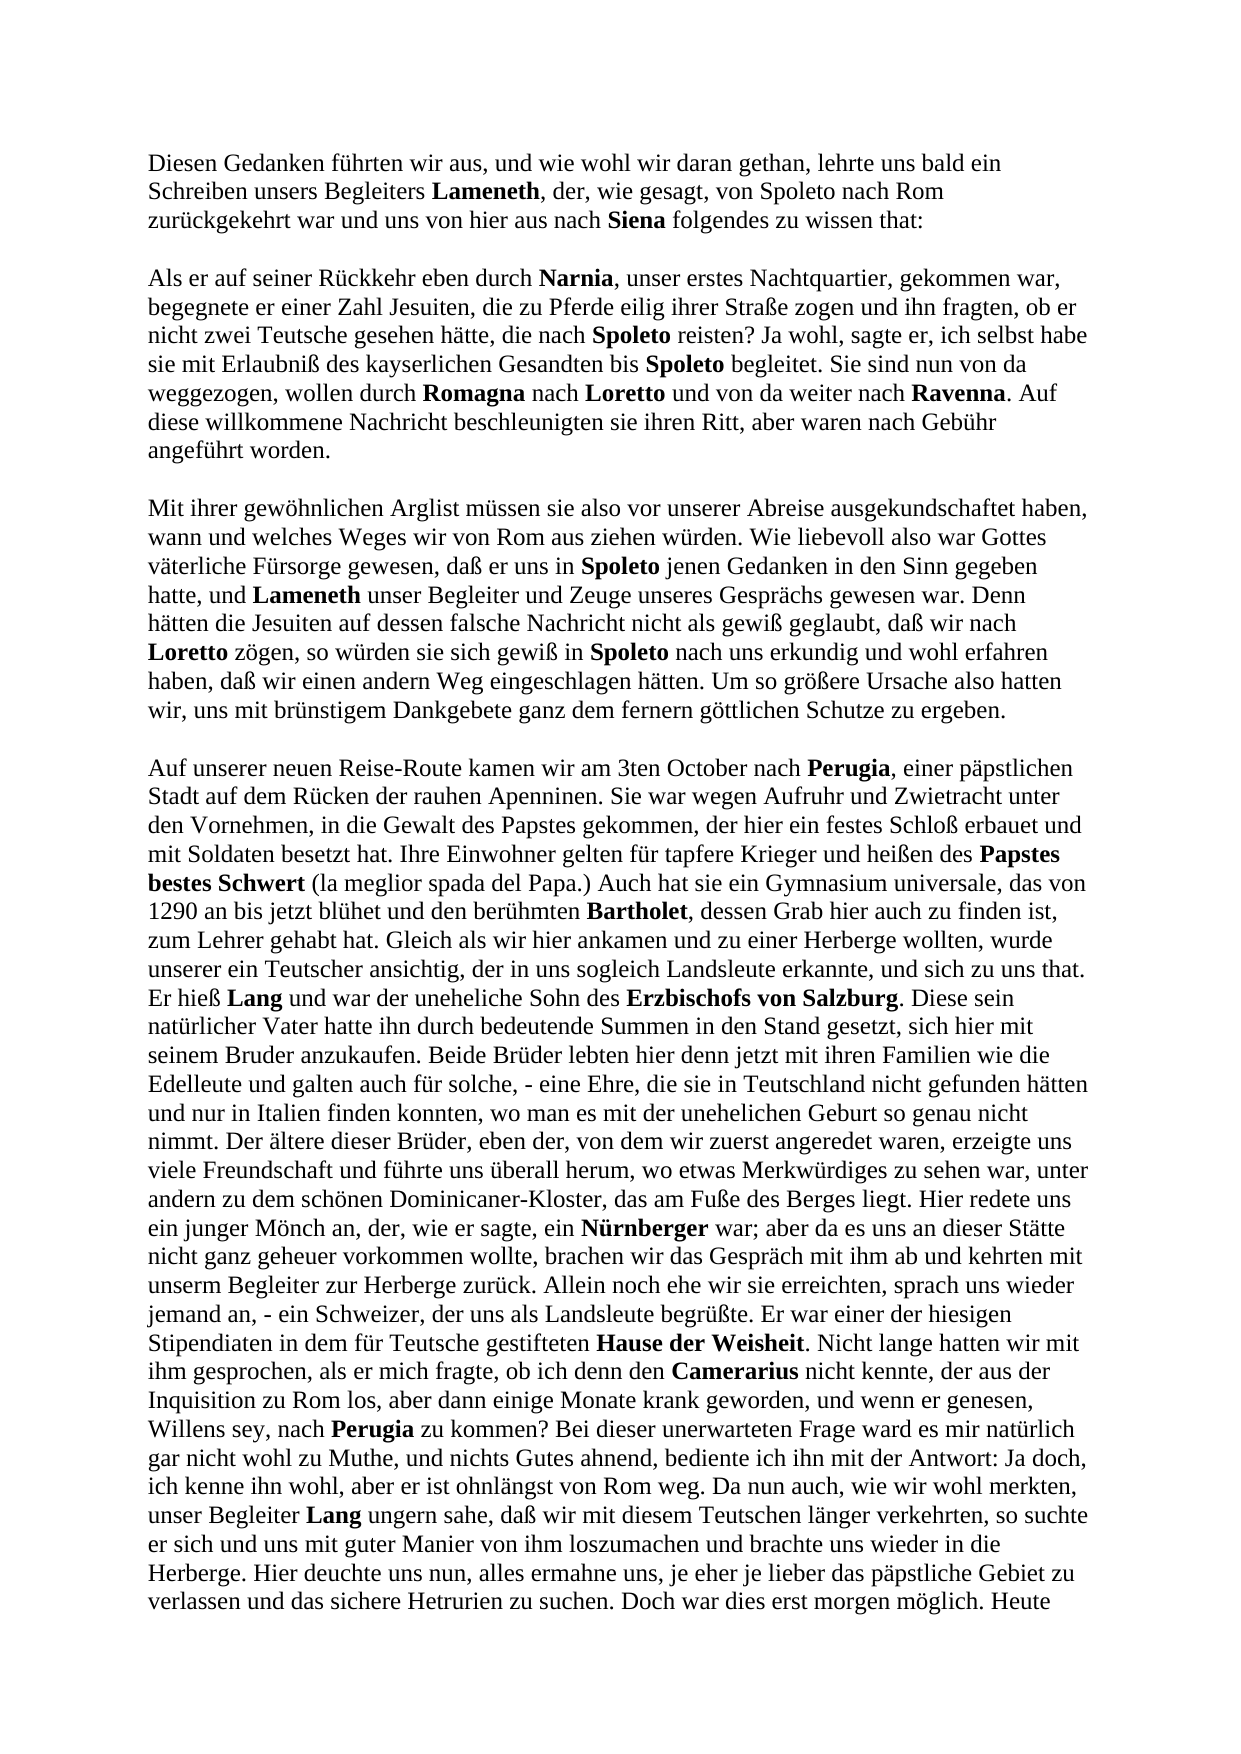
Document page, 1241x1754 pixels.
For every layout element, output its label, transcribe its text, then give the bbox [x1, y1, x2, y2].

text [148, 753, 1093, 1615]
text Mit ihrer gewöhnlichen Arglist müssen sie also vor unserer Abreise ausgekundschaftet haben, wann und welches Weges wir von Rom aus ziehen würden. Wie liebevoll also war Gottes väterliche Fürsorge gewesen, daß er uns in Spoleto jenen Gedanken in den Sinn gegeben hatte, und Lameneth unser Begleiter und Zeuge unseres Gesprächs gewesen war. Denn hätten die Jesuiten auf dessen falsche Nachricht nicht als gewiß geglaubt, daß wir nach Loretto zögen, so würden sie sich gewiß in Spoleto nach uns erkundig und wohl erfahren haben, daß wir einen andern Weg eingeschlagen hätten. Um so größere Ursache also hatten wir, uns mit brünstigem Dankgebete ganz dem fernern göttlichen Schutze zu ergeben. [148, 493, 1093, 723]
text Als er auf seiner Rückkehr eben durch Narnia, unser erstes Nachtquartier, gekommen war, begegnete er einer Zahl Jesuiten, die zu Pferde eilig ihrer Straße zogen und ihn fragten, ob er nicht zwei Teutsche gesehen hätte, die nach Spoleto reisten? Ja wohl, sagte er, ich selbst habe sie mit Erlaubniß des kayserlichen Gesandten bis Spoleto begleitet. Sie sind nun von da weggezogen, wollen durch Romagna nach Loretto und von da weiter nach Ravenna. Auf diese willkommene Nachricht beschleunigten sie ihren Ritt, aber waren nach Gebühr angeführt worden. [148, 263, 1093, 464]
text Diesen Gedanken führten wir aus, und wie wohl wir daran gethan, lehrte uns bald ein Schreiben unsers Begleiters Lameneth, der, wie gesagt, von Spoleto nach Rom zurückgekehrt war und uns von hier aus nach Siena folgendes zu wissen that: [148, 148, 1093, 234]
